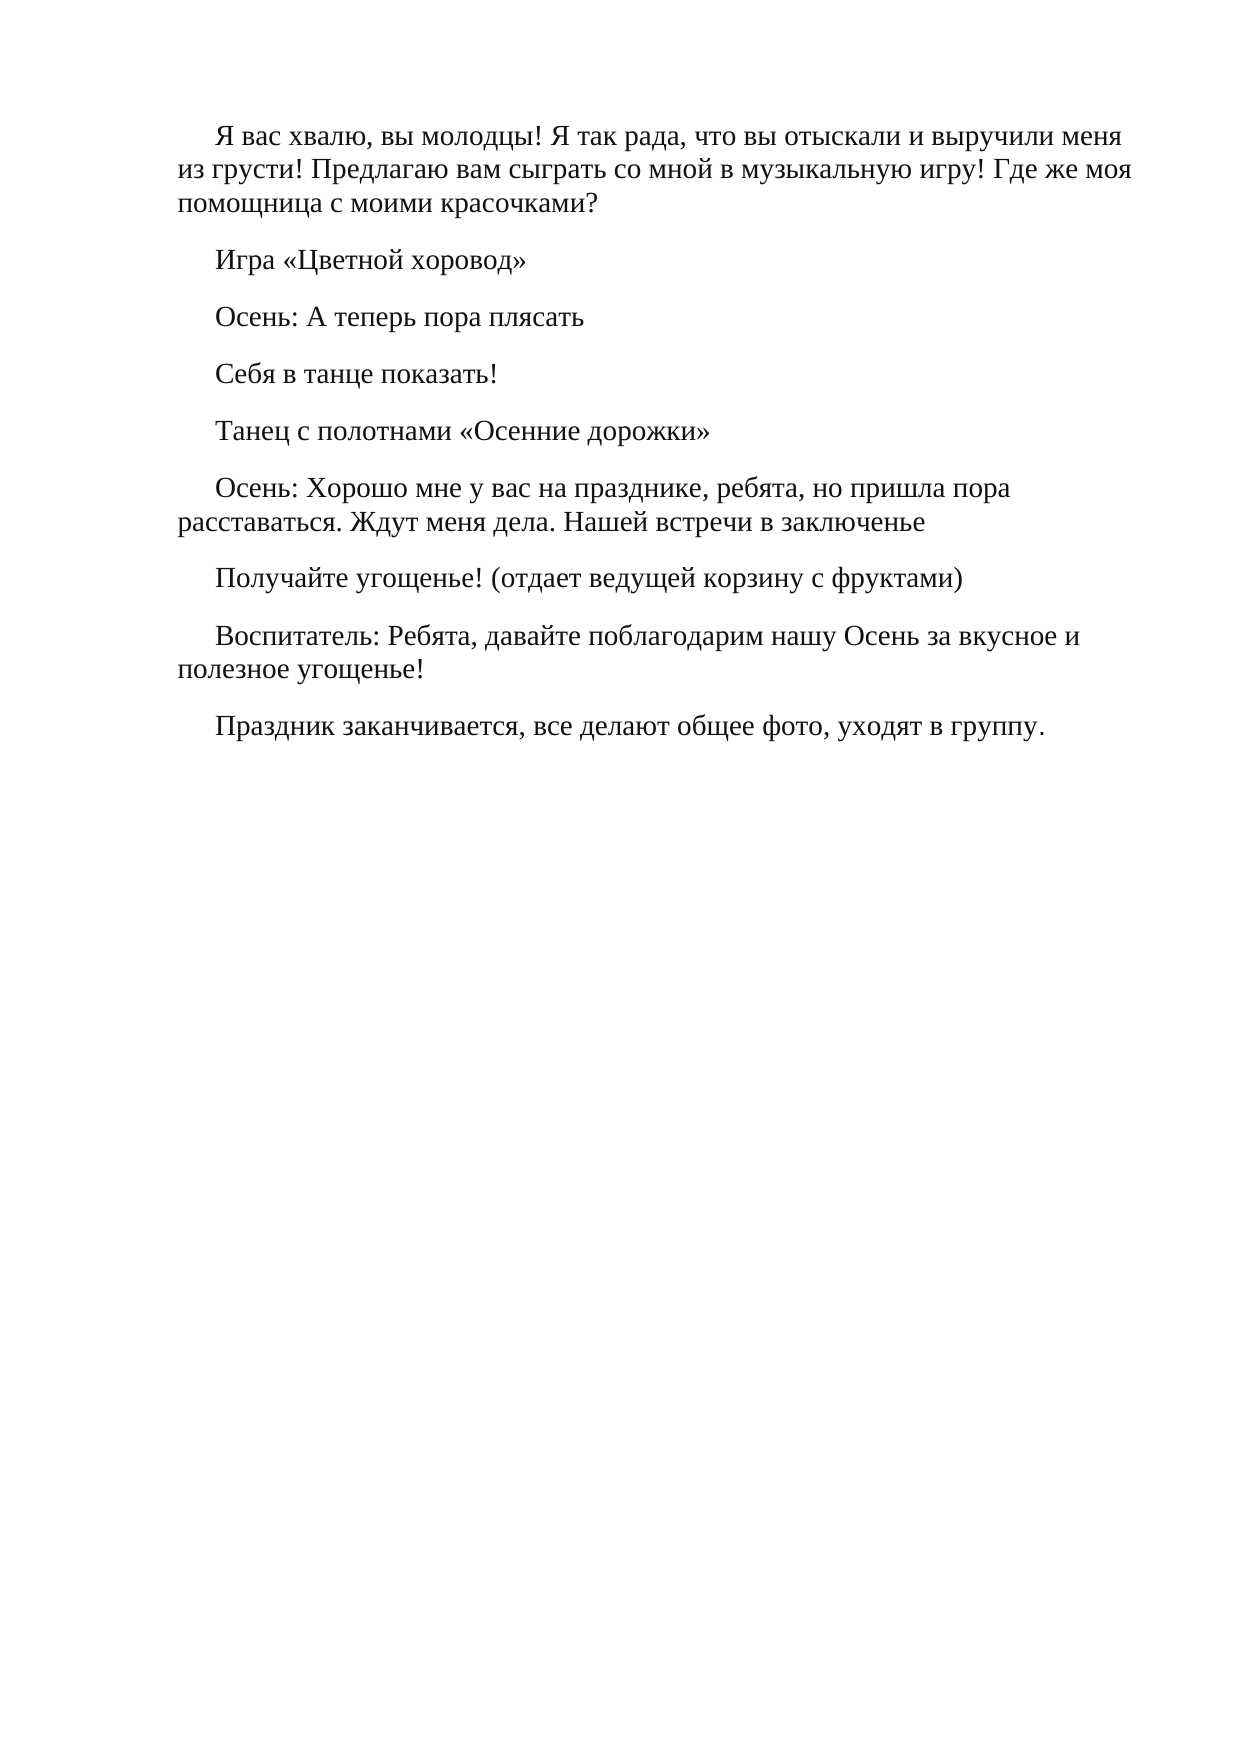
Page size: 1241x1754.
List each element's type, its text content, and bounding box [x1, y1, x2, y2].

text Танец с полотнами «Осенние дорожки» [177, 413, 1152, 447]
text Я вас хвалю, вы молодцы! Я так рада, что вы отыскали и выручили меня из грусти! Предлагаю вам сыграть со мной в музыкальную игру! Где же моя помощница с моими красочками? [177, 118, 1152, 219]
text Воспитатель: Ребята, давайте поблагодарим нашу Осень за вкусное и полезное угощенье! [177, 618, 1152, 685]
text Осень: Хорошо мне у вас на празднике, ребята, но пришла пора расставаться. Ждут меня дела. Нашей встречи в заключенье [177, 470, 1152, 537]
text Праздник заканчивается, все делают общее фото, уходят в группу. [177, 708, 1152, 742]
text Себя в танце показать! [177, 356, 1152, 390]
text Получайте угощенье! (отдает ведущей корзину с фруктами) [177, 561, 1152, 594]
text Осень: А теперь пора плясать [177, 299, 1152, 333]
text Игра «Цветной хоровод» [177, 242, 1152, 276]
